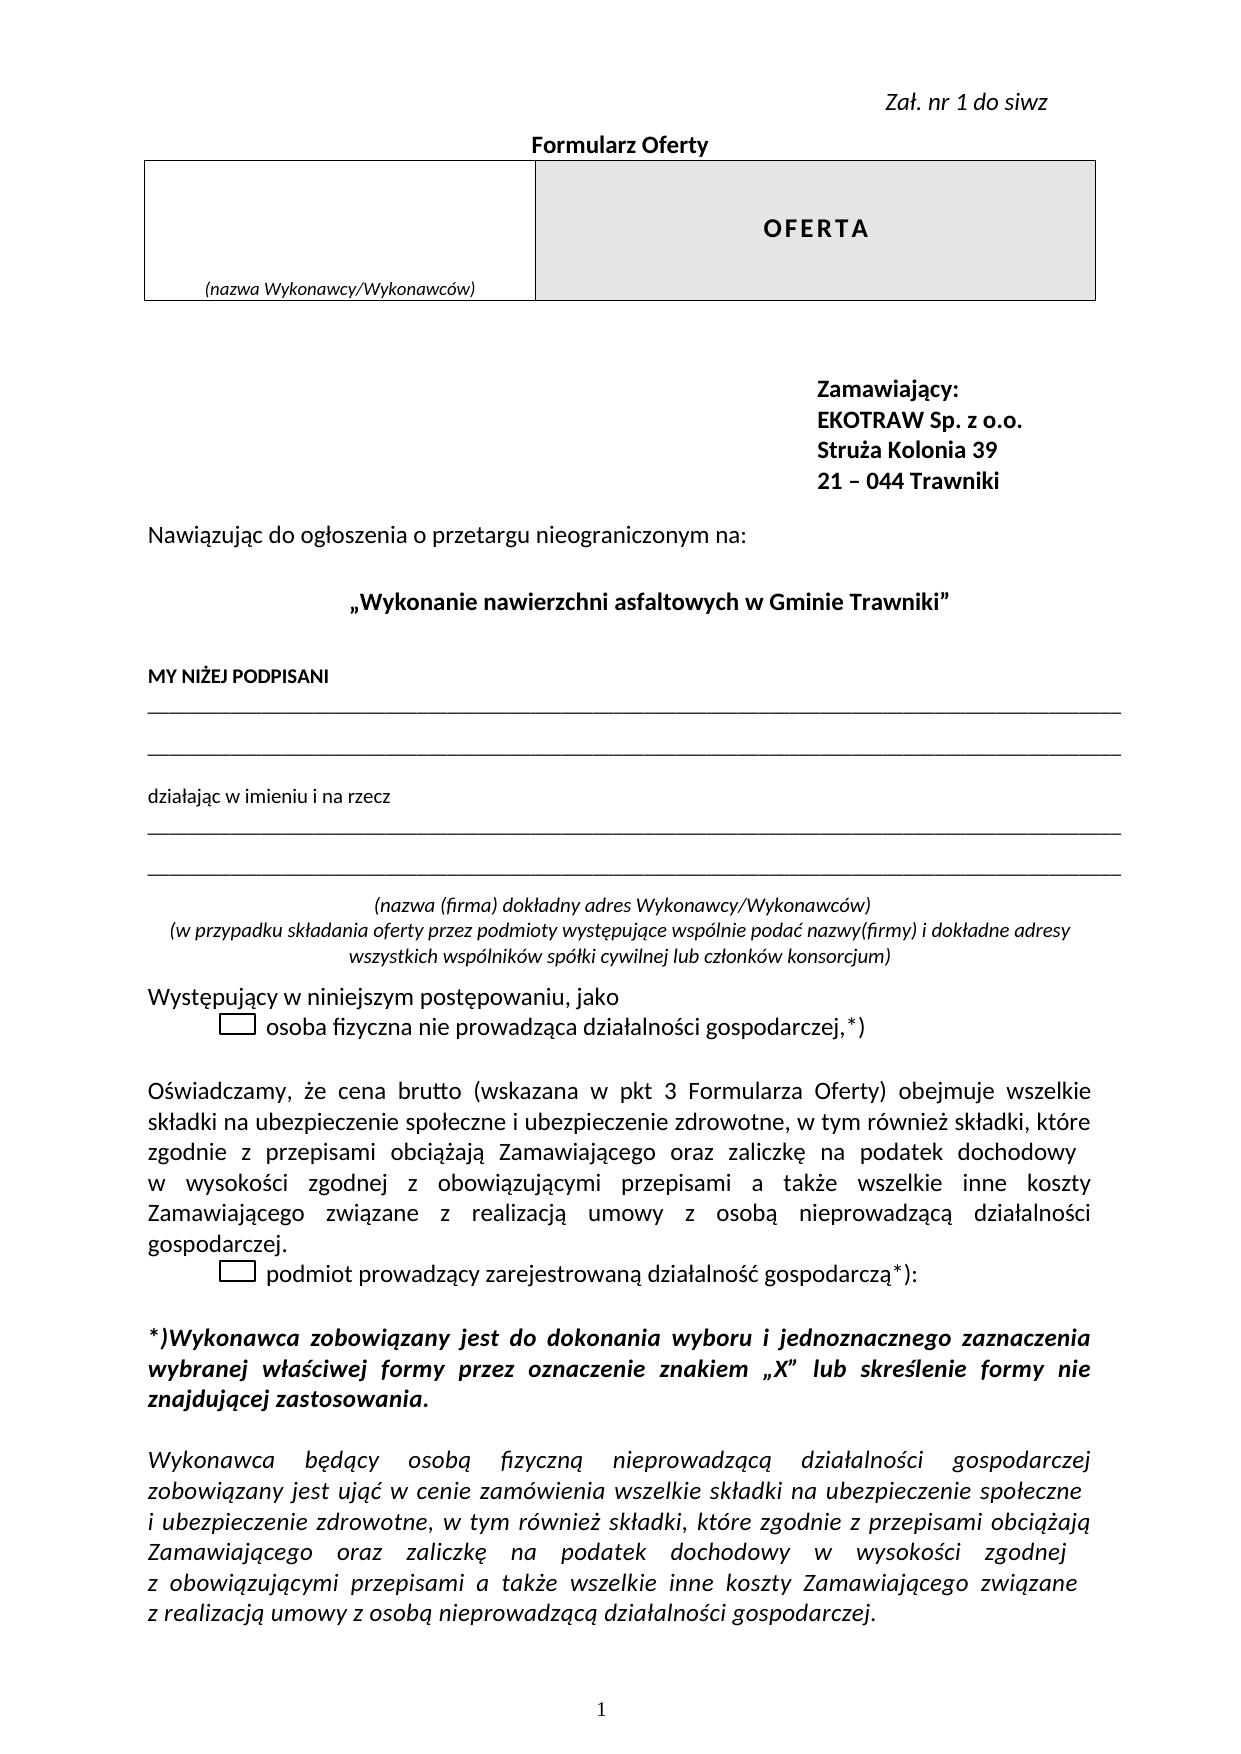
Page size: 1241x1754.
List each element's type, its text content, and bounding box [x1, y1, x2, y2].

text „Wykonanie nawierzchni asfaltowych w Gminie Trawniki” [207, 586, 1092, 617]
text działając w imieniu i na rzecz [148, 784, 1092, 809]
text 21 – 044 Trawniki [768, 465, 1092, 495]
text Oświadczamy, że cena brutto (wskazana w pkt 3 Formularza Oferty) obejmuje wszelkie składki na ubezpieczenie społeczne i ubezpieczenie zdrowotne, w tym również składki, które zgodnie z przepisami obciążają Zamawiającego oraz zaliczkę na podatek dochodowy w wysokości zgodnej z obowiązującymi przepisami a także wszelkie inne koszty Zamawiającego związane z realizacją umowy z osobą nieprowadzącą działalności gospodarczej. [148, 1075, 1092, 1258]
text MY NIŻEJ PODPISANI [148, 663, 1092, 688]
table_header OFERTA [536, 161, 1095, 300]
text Struża Kolonia 39 [768, 434, 1092, 465]
text *)Wykonawca zobowiązany jest do dokonania wyboru i jednoznacznego zaznaczenia wybranej właściwej formy przez oznaczenie znakiem „X” lub skreślenie formy nie znajdującej zastosowania. [148, 1322, 1092, 1414]
text Zał. nr 1 do siwz [148, 86, 1092, 117]
table_header (nazwa Wykonawcy/Wykonawców) [145, 161, 535, 300]
text Występujący w niniejszym postępowaniu, jako [148, 981, 1092, 1011]
text (nazwa (firma) dokładny adres Wykonawcy/Wykonawców) [148, 892, 1092, 917]
text Formularz Oferty [148, 129, 1092, 160]
text Wykonawca będący osobą fizyczną nieprowadzącą działalności gospodarczej zobowiązany jest ująć w cenie zamówienia wszelkie składki na ubezpieczenie społeczne i ubezpieczenie zdrowotne, w tym również składki, które zgodnie z przepisami obciążają Zamawiającego oraz zaliczkę na podatek dochodowy w wysokości zgodnej z obowiązującymi przepisami a także wszelkie inne koszty Zamawiającego związane z realizacją umowy z osobą nieprowadzącą działalności gospodarczej. [148, 1444, 1092, 1628]
text osoba fizyczna nie prowadząca działalności gospodarczej,*) [266, 1011, 1092, 1042]
text podmiot prowadzący zarejestrowaną działalność gospodarczą*): [266, 1258, 1092, 1289]
text Nawiązując do ogłoszenia o przetargu nieograniczonym na: [148, 521, 1092, 550]
text (w przypadku składania oferty przez podmioty występujące wspólnie podać nazwy(firmy) i dokładne adresy wszystkich wspólników spółki cywilnej lub członków konsorcjum) [148, 917, 1092, 968]
text Zamawiający: EKOTRAW Sp. z o.o. [694, 373, 1092, 434]
